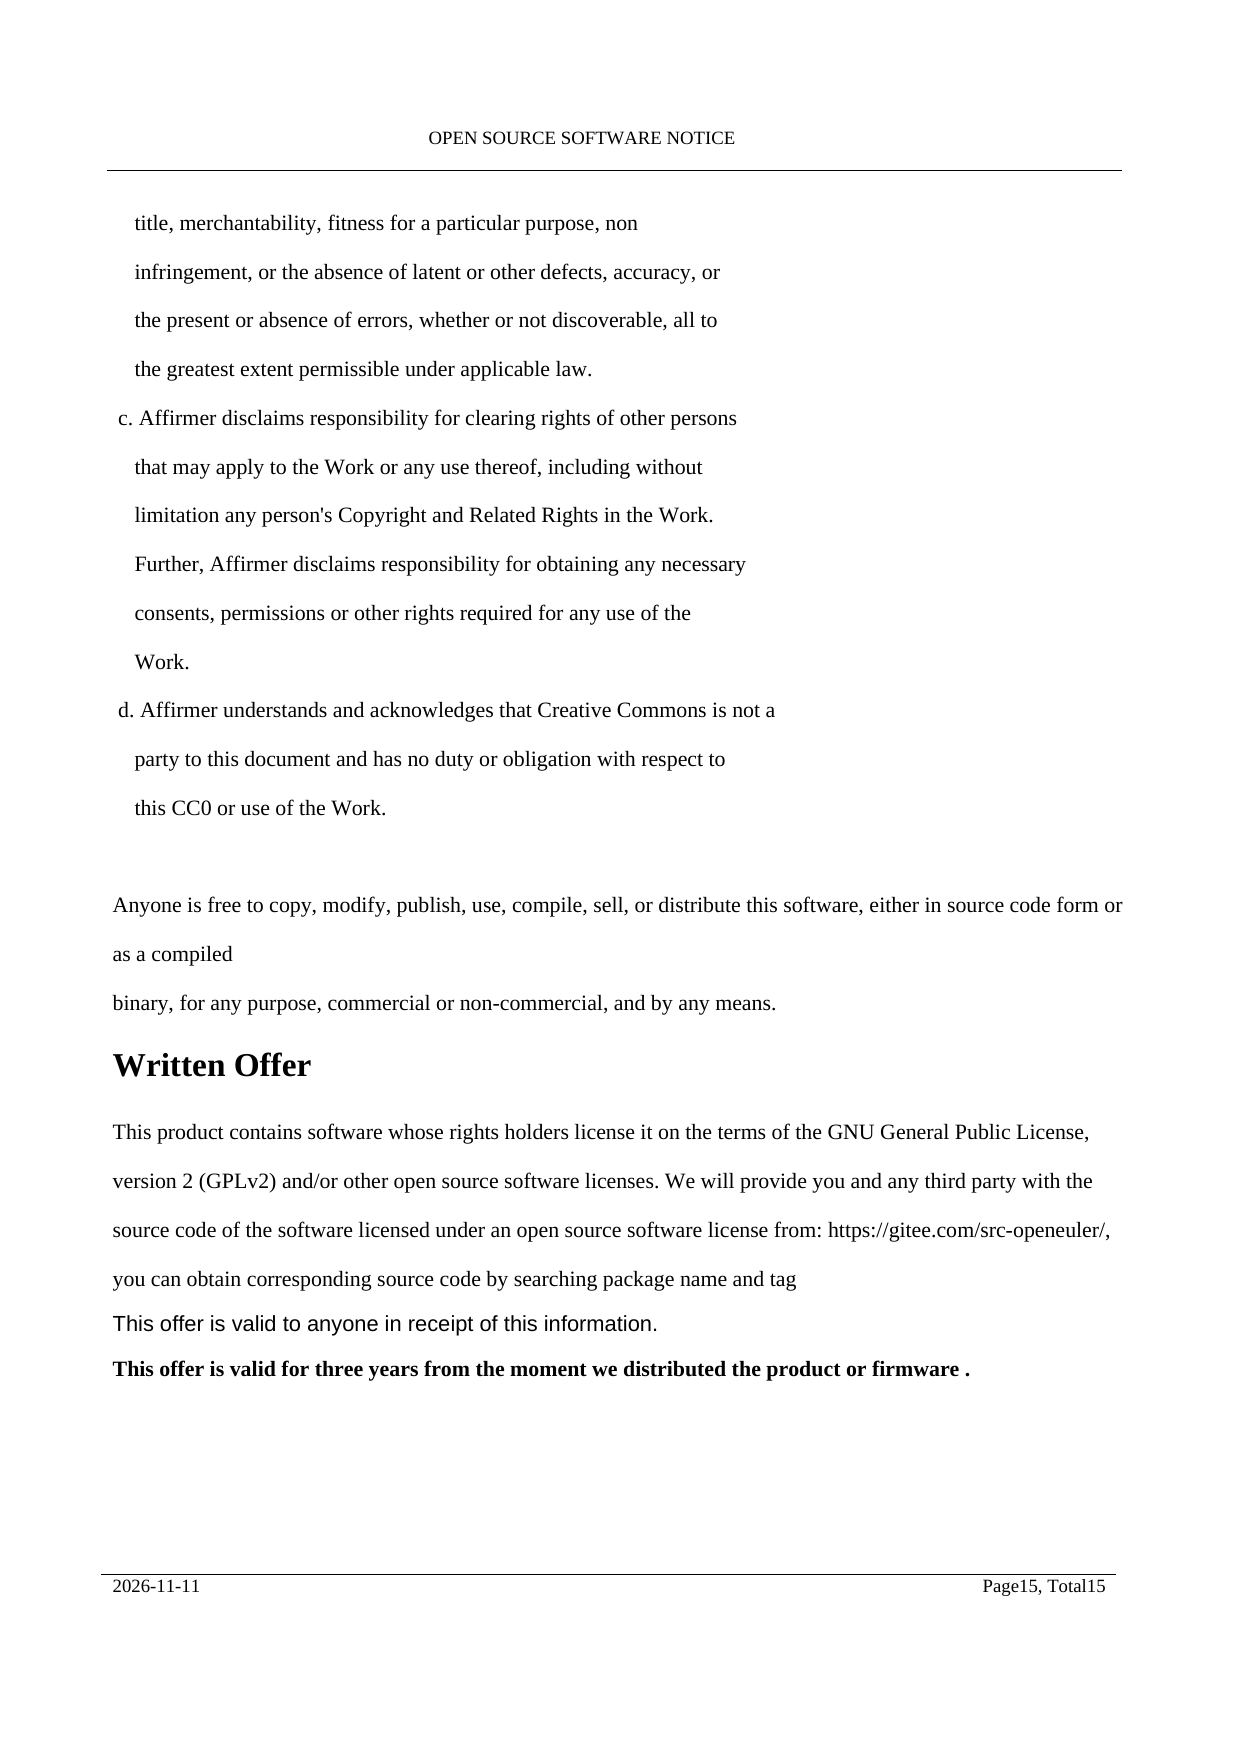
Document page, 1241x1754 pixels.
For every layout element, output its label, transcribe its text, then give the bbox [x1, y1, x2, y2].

text This offer is valid for three years from the moment we distributed the product or firmware . [112, 1352, 1128, 1384]
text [112, 206, 1128, 1019]
text Written Offer [112, 1031, 1128, 1096]
text This offer is valid to anyone in receipt of this information. [112, 1307, 1128, 1339]
text This product contains software whose rights holders license it on the terms of the GNU General Public License, version 2 (GPLv2) and/or other open source software licenses. We will provide you and any third party with the source code of the software licensed under an open source software license from: https://gitee.com/src-openeuler/, you can obtain corresponding source code by searching package name and tag [112, 1116, 1128, 1294]
